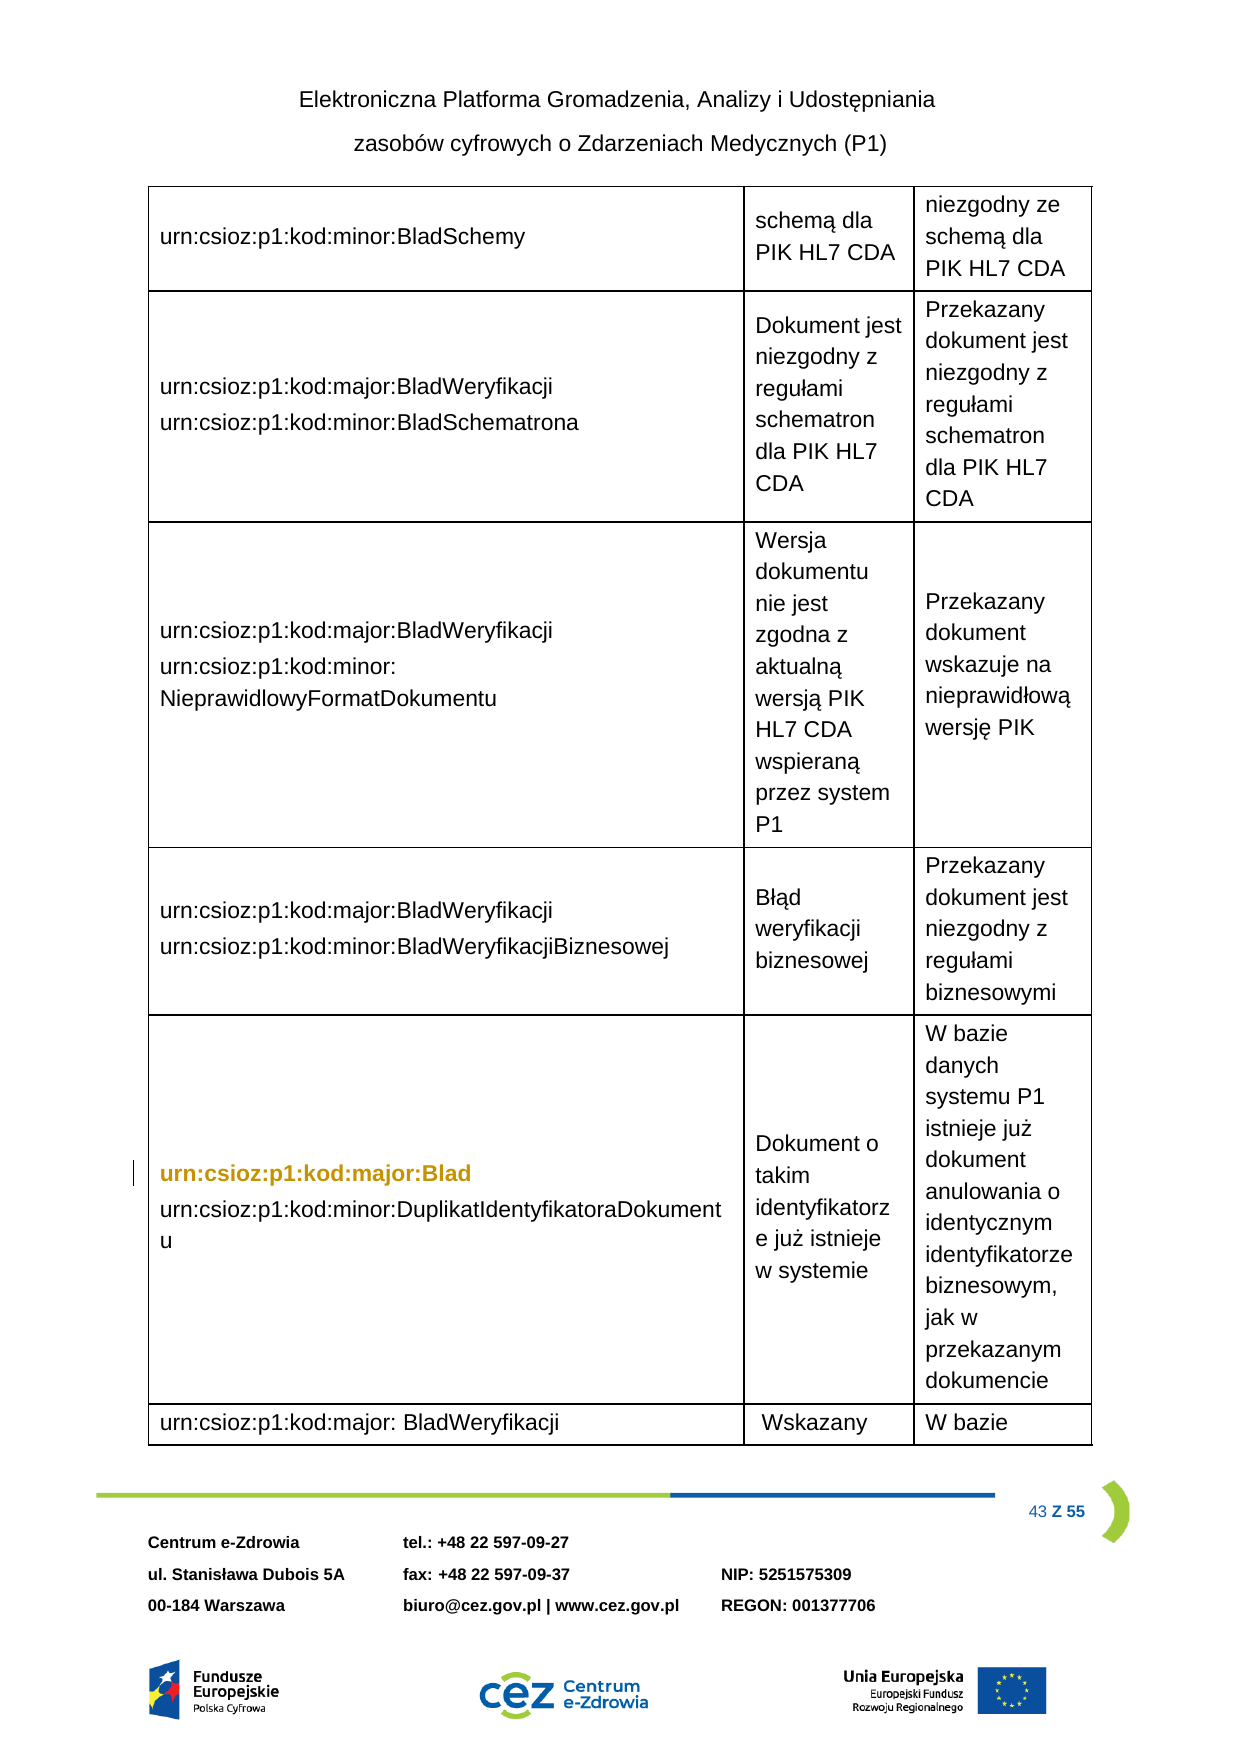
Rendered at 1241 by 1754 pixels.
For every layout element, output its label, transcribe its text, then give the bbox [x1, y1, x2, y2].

table_cell urn:csioz:p1:kod:major:BladWeryfikacji urn:csioz:p1:kod:minor: NieprawidlowyFormatDokumentu [149, 523, 743, 847]
picture [142, 1657, 285, 1722]
table_cell W bazie danych systemu P1 istnieje już dokument anulowania o identycznym identyfikatorze biznesowym, jak w przekazanym dokumencie [915, 1016, 1091, 1403]
table_cell Błąd weryfikacji biznesowej [745, 848, 913, 1014]
table_cell Wersja dokumentu nie jest zgodna z aktualną wersją PIK HL7 CDA wspieraną przez system P1 [745, 523, 913, 847]
table_cell urn:csioz:p1:kod:major:Blad urn:csioz:p1:kod:minor:DuplikatIdentyfikatoraDokumentu [149, 1016, 743, 1403]
table_cell urn:csioz:p1:kod:major: BladWeryfikacji urn:csioz:p1:kod:minor: NieprawidlowyDokumentHipom [149, 1405, 743, 1444]
table_cell Przekazany dokument jest niezgodny ze schemą dla PIK HL7 CDA [915, 187, 1091, 290]
picture [1101, 1480, 1130, 1543]
table_cell Przekazany dokument jest niezgodny z regułami biznesowymi [915, 848, 1091, 1014]
table_cell urn:csioz:p1:kod:major:BladWeryfikacji urn:csioz:p1:kod:minor:BladWeryfikacjiBiznesowej [149, 848, 743, 1014]
table_cell Przekazany dokument wskazuje na nieprawidłową wersję PIK [915, 523, 1091, 847]
table_cell Dokument jest niezgodny z regułami schematron dla PIK HL7 CDA [745, 292, 913, 521]
table_cell Wskazany dokument HIPOM nie istnieje lub ma nieprawidłowy status [745, 1405, 913, 1444]
table_cell urn:csioz:p1:kod:major:BladWeryfikacji urn:csioz:p1:kod:minor:BladSchemy [149, 187, 743, 290]
table_cell Dokument o takim identyfikatorze już istnieje w systemie [745, 1016, 913, 1403]
picture [835, 1666, 1055, 1715]
table_cell urn:csioz:p1:kod:major:BladWeryfikacji urn:csioz:p1:kod:minor:BladSchematrona [149, 292, 743, 521]
table_cell Przekazany dokument jest niezgodny z regułami schematron dla PIK HL7 CDA [915, 292, 1091, 521]
picture [477, 1671, 649, 1719]
table_cell Dokument jest niezgodny ze schemą dla PIK HL7 CDA [745, 187, 913, 290]
